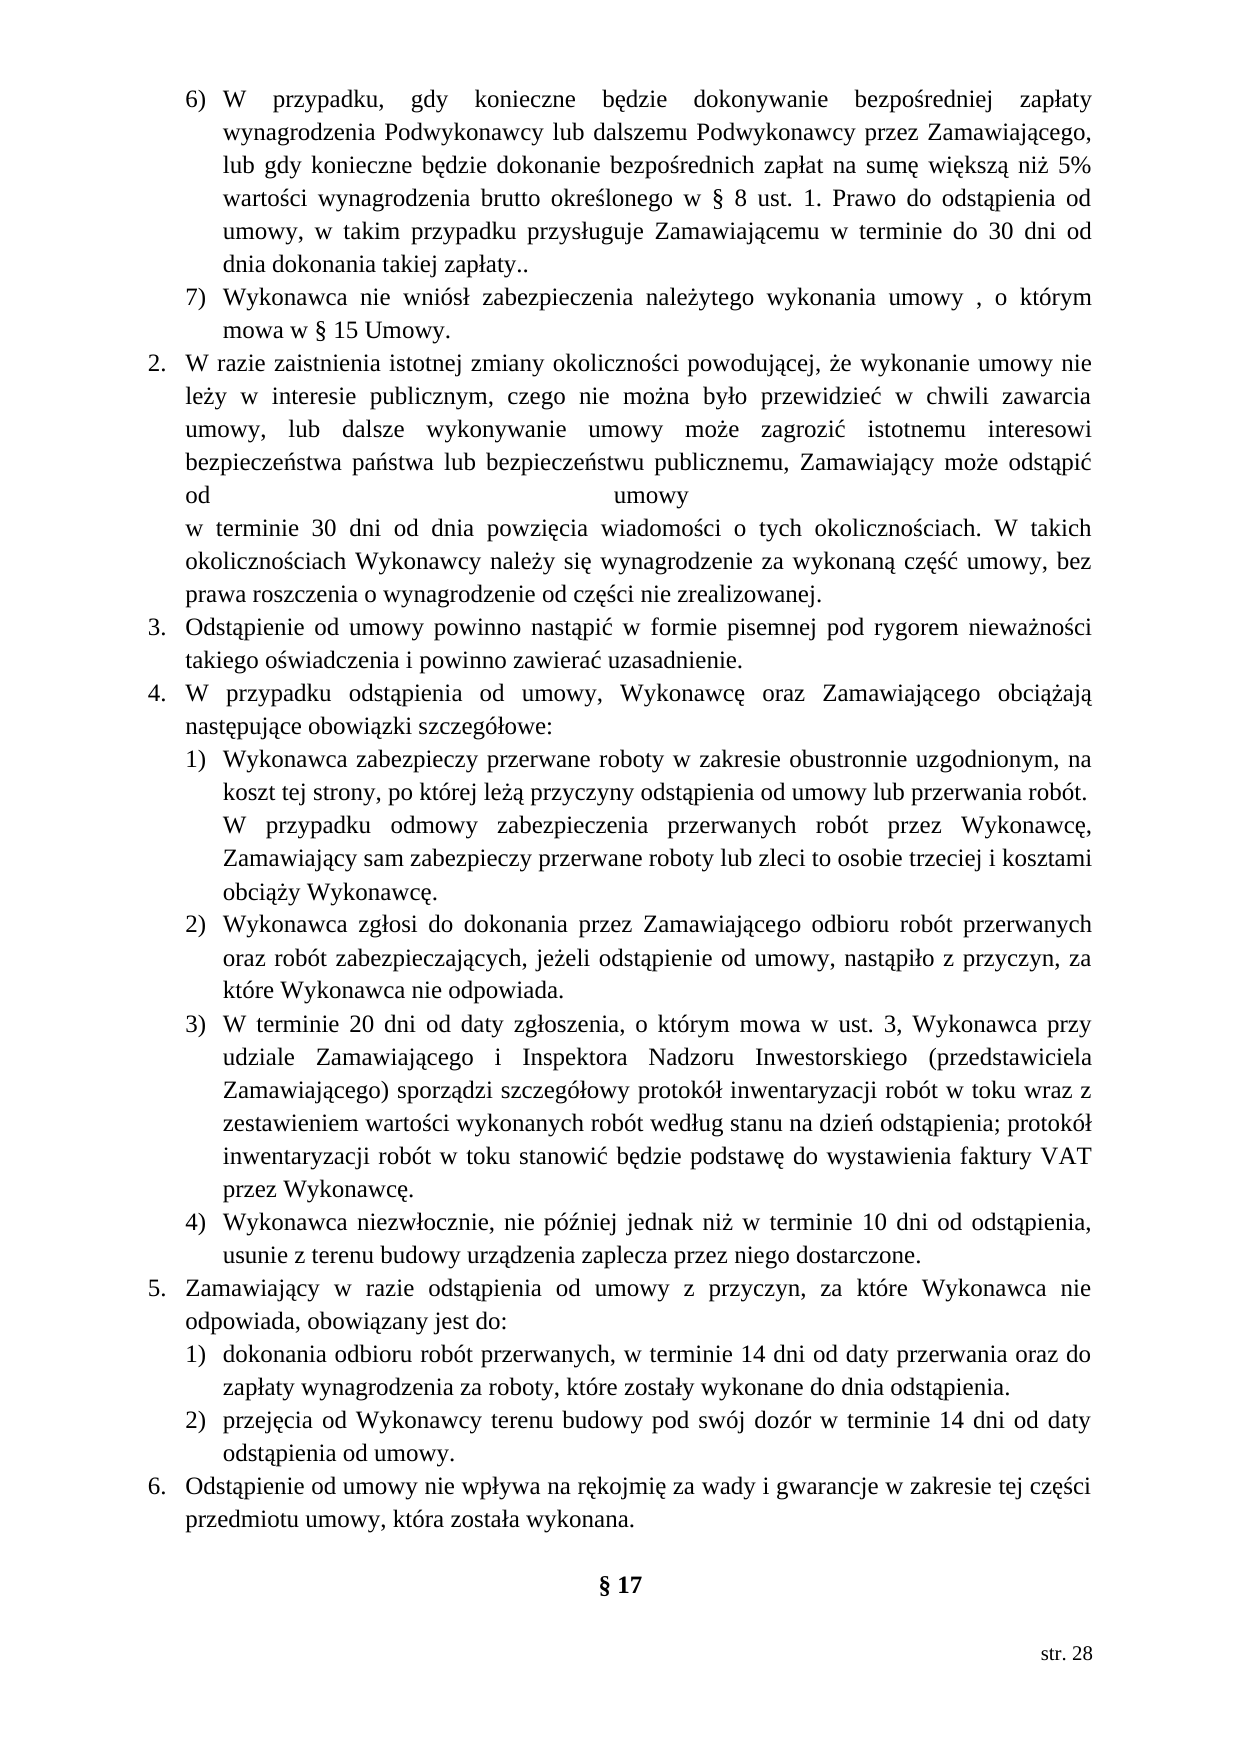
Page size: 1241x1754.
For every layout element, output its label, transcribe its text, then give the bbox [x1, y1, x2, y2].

list Wykonawca zgłosi do dokonania przez Zamawiającego odbioru robót przerwanych oraz robót zabezpieczających, jeżeli odstąpienie od umowy, nastąpiło z przyczyn, za które Wykonawca nie odpowiada. [185, 909, 1092, 1004]
list Zamawiający w razie odstąpienia od umowy z przyczyn, za które Wykonawca nie odpowiada, obowiązany jest do: [148, 1273, 1092, 1334]
list W przypadku odstąpienia od umowy, Wykonawcę oraz Zamawiającego obciążają następujące obowiązki szczegółowe: [148, 678, 1092, 740]
list W przypadku odmowy zabezpieczenia przerwanych robót przez Wykonawcę, Zamawiający sam zabezpieczy przerwane roboty lub zleci to osobie trzeciej i kosztami obciąży Wykonawcę. [223, 811, 1092, 905]
text § 17 [148, 1570, 1092, 1599]
list W razie zaistnienia istotnej zmiany okoliczności powodującej, że wykonanie umowy nie leży w interesie publicznym, czego nie można było przewidzieć w chwili zawarcia umowy, lub dalsze wykonywanie umowy może zagrozić istotnemu interesowi bezpieczeństwa państwa lub bezpieczeństwu publicznemu, Zamawiający może odstąpić od umowy w terminie 30 dni od dnia powzięcia wiadomości o tych okolicznościach. W takich okolicznościach Wykonawcy należy się wynagrodzenie za wykonaną część umowy, bez prawa roszczenia o wynagrodzenie od części nie zrealizowanej. [148, 348, 1092, 608]
list Odstąpienie od umowy powinno nastąpić w formie pisemnej pod rygorem nieważności takiego oświadczenia i powinno zawierać uzasadnienie. [148, 612, 1092, 674]
list Wykonawca zabezpieczy przerwane roboty w zakresie obustronnie uzgodnionym, na koszt tej strony, po której leżą przyczyny odstąpienia od umowy lub przerwania robót. [185, 744, 1092, 806]
list Wykonawca niezwłocznie, nie później jednak niż w terminie 10 dni od odstąpienia, usunie z terenu budowy urządzenia zaplecza przez niego dostarczone. [185, 1207, 1092, 1268]
list Odstąpienie od umowy nie wpływa na rękojmię za wady i gwarancje w zakresie tej części przedmiotu umowy, która została wykonana. [148, 1471, 1092, 1533]
list dokonania odbioru robót przerwanych, w terminie 14 dni od daty przerwania oraz do zapłaty wynagrodzenia za roboty, które zostały wykonane do dnia odstąpienia. [185, 1339, 1092, 1401]
list W przypadku, gdy konieczne będzie dokonywanie bezpośredniej zapłaty wynagrodzenia Podwykonawcy lub dalszemu Podwykonawcy przez Zamawiającego, lub gdy konieczne będzie dokonanie bezpośrednich zapłat na sumę większą niż 5% wartości wynagrodzenia brutto określonego w § 8 ust. 1. Prawo do odstąpienia od umowy, w takim przypadku przysługuje Zamawiającemu w terminie do 30 dni od dnia dokonania takiej zapłaty.. [185, 84, 1092, 278]
list przejęcia od Wykonawcy terenu budowy pod swój dozór w terminie 14 dni od daty odstąpienia od umowy. [185, 1405, 1092, 1467]
list Wykonawca nie wniósł zabezpieczenia należytego wykonania umowy , o którym mowa w § 15 Umowy. [185, 282, 1092, 344]
list W terminie 20 dni od daty zgłoszenia, o którym mowa w ust. 3, Wykonawca przy udziale Zamawiającego i Inspektora Nadzoru Inwestorskiego (przedstawiciela Zamawiającego) sporządzi szczegółowy protokół inwentaryzacji robót w toku wraz z zestawieniem wartości wykonanych robót według stanu na dzień odstąpienia; protokół inwentaryzacji robót w toku stanowić będzie podstawę do wystawienia faktury VAT przez Wykonawcę. [185, 1009, 1092, 1202]
